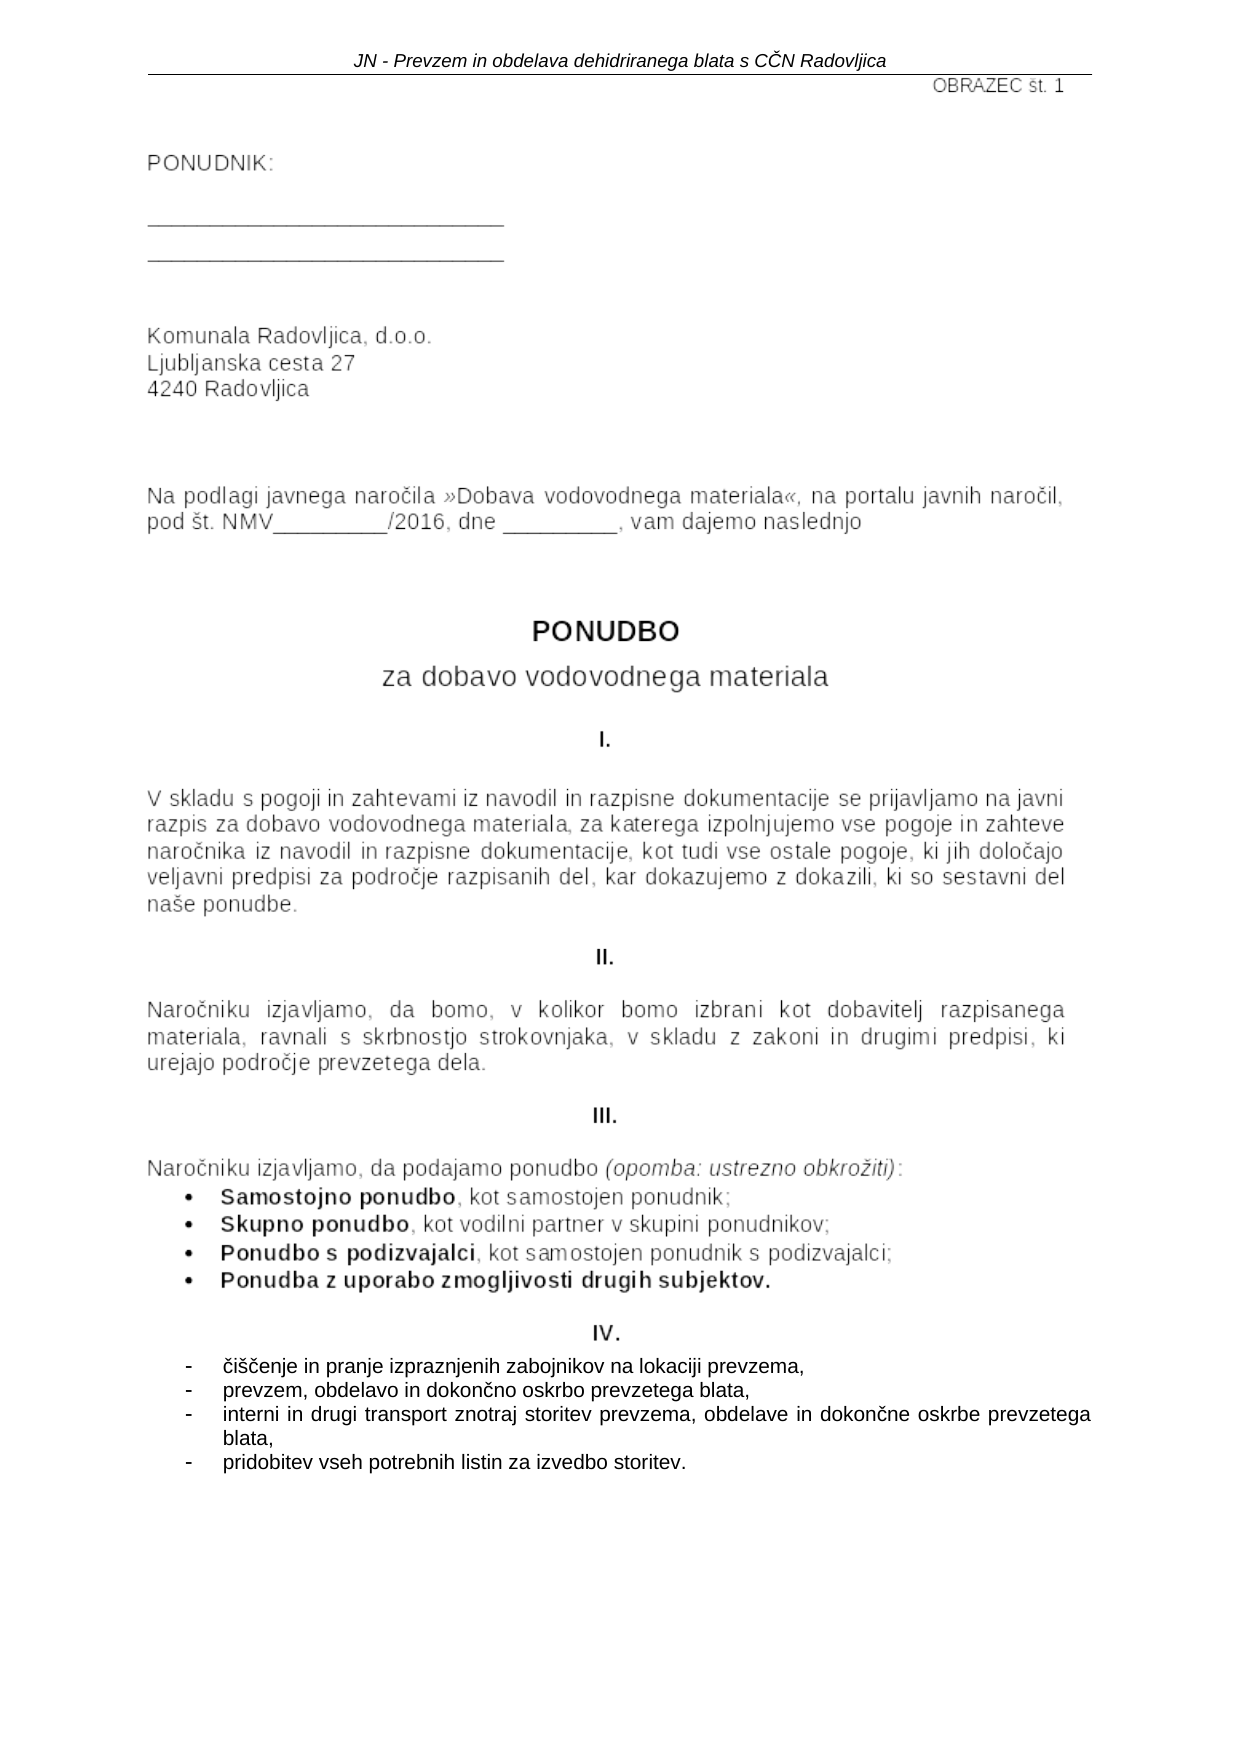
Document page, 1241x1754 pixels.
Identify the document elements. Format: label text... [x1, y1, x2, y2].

list pridobitev vseh potrebnih listin za izvedbo storitev. [185, 1450, 1092, 1474]
list prevzem, obdelavo in dokončno oskrbo prevzetega blata, [185, 1378, 1092, 1402]
list interni in drugi transport znotraj storitev prevzema, obdelave in dokončne oskrbe prevzetega blata, [185, 1402, 1092, 1450]
list čiščenje in pranje izpraznjenih zabojnikov na lokaciji prevzema, [185, 1353, 1092, 1378]
